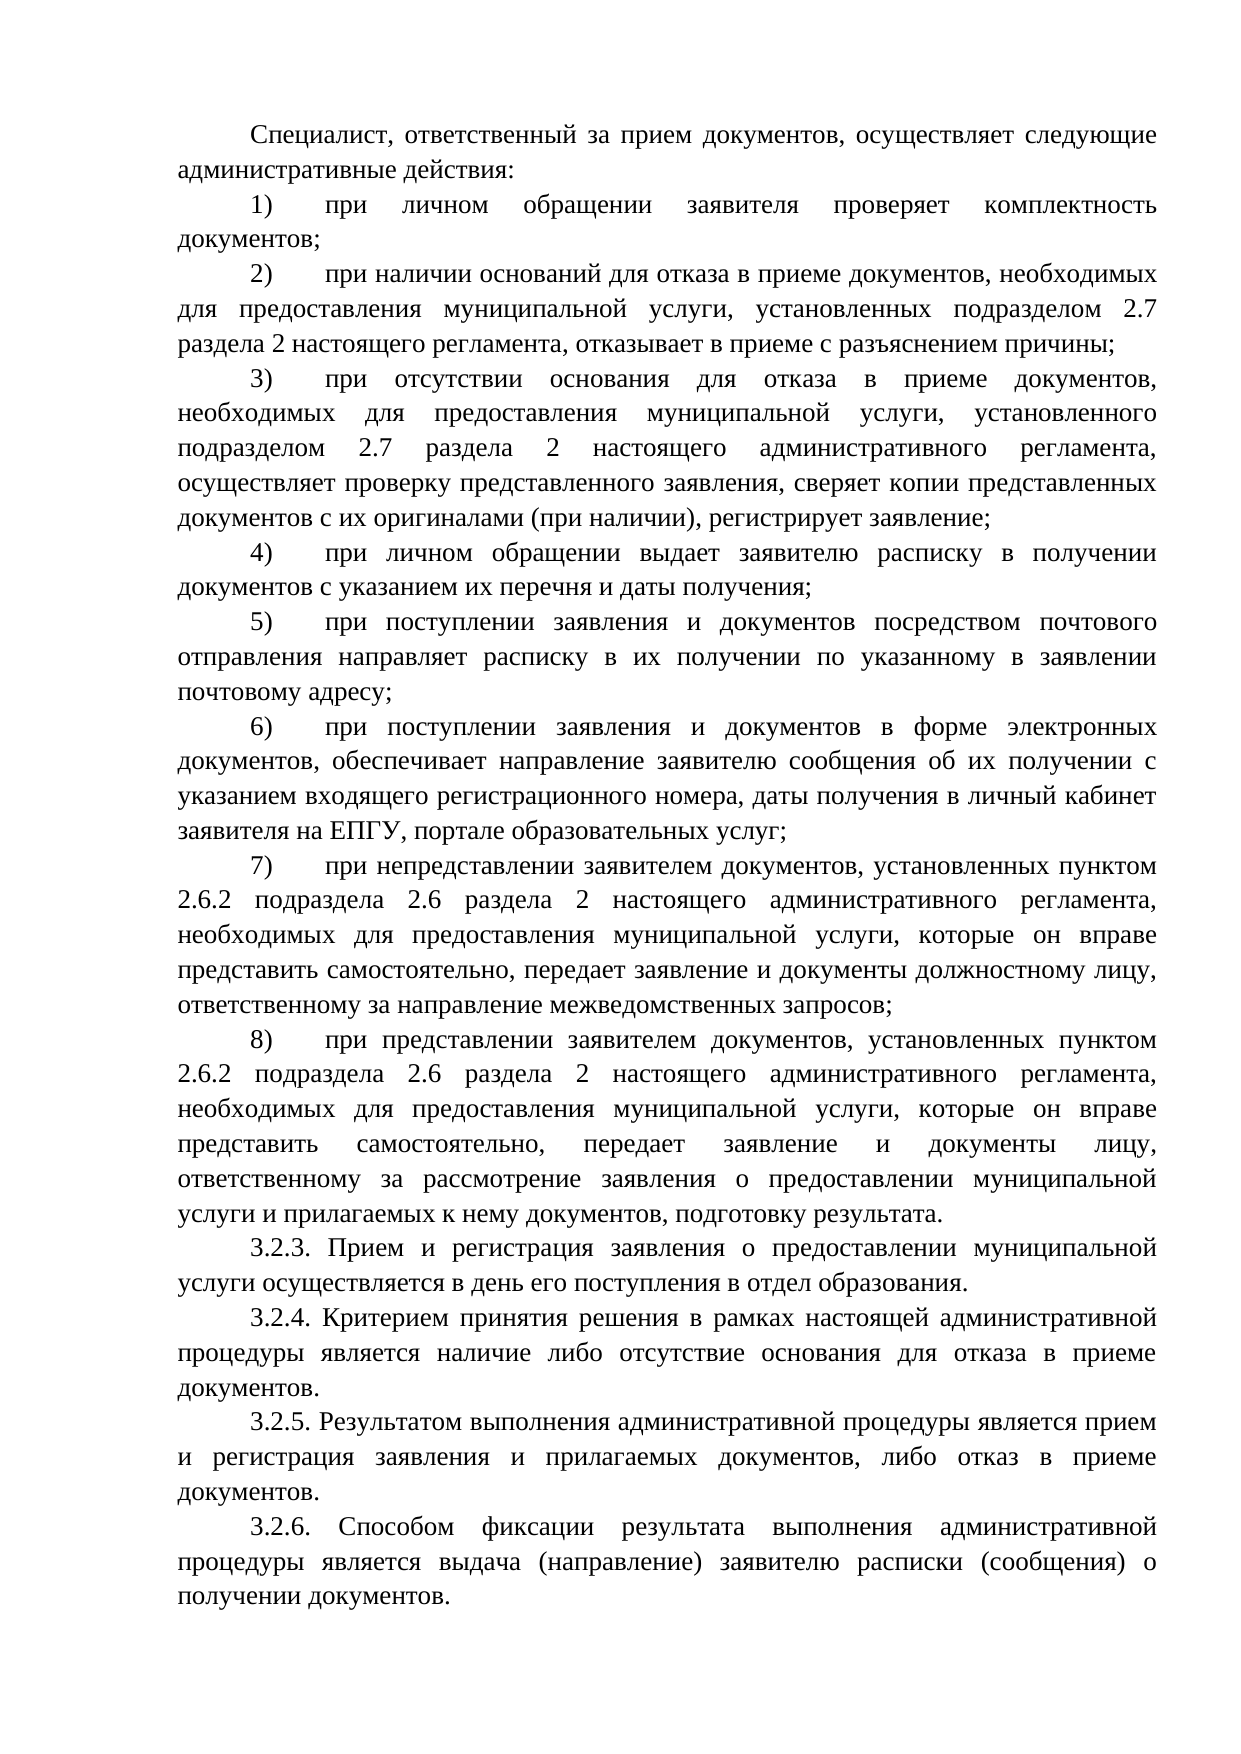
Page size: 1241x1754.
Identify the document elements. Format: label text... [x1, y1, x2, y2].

list при поступлении заявления и документов в форме электронных документов, обеспечивает направление заявителю сообщения об их получении с указанием входящего регистрационного номера, даты получения в личный кабинет заявителя на ЕПГУ, портале образовательных услуг; [177, 709, 1158, 845]
text 3.2.6. Способом фиксации результата выполнения административной процедуры является выдача (направление) заявителю расписки (сообщения) о получении документов. [177, 1510, 1158, 1611]
list при личном обращении выдает заявителю расписку в получении документов с указанием их перечня и даты получения; [177, 536, 1158, 602]
text 3.2.5. Результатом выполнения административной процедуры является прием и регистрация заявления и прилагаемых документов, либо отказ в приеме документов. [177, 1405, 1158, 1506]
list при отсутствии основания для отказа в приеме документов, необходимых для предоставления муниципальной услуги, установленного подразделом 2.7 раздела 2 настоящего административного регламента, осуществляет проверку представленного заявления, сверяет копии представленных документов с их оригиналами (при наличии), регистрирует заявление; [177, 362, 1158, 532]
list при представлении заявителем документов, установленных пунктом 2.6.2 подраздела 2.6 раздела 2 настоящего административного регламента, необходимых для предоставления муниципальной услуги, которые он вправе представить самостоятельно, передает заявление и документы лицу, ответственному за рассмотрение заявления о предоставлении муниципальной услуги и прилагаемых к нему документов, подготовку результата. [177, 1023, 1158, 1228]
list при личном обращении заявителя проверяет комплектность документов; [177, 188, 1158, 254]
list при поступлении заявления и документов посредством почтового отправления направляет расписку в их получении по указанному в заявлении почтовому адресу; [177, 605, 1158, 706]
text Специалист, ответственный за прием документов, осуществляет следующие административные действия: [177, 118, 1158, 184]
text 3.2.3. Прием и регистрация заявления о предоставлении муниципальной услуги осуществляется в день его поступления в отдел образования. [177, 1231, 1158, 1297]
list при наличии оснований для отказа в приеме документов, необходимых для предоставления муниципальной услуги, установленных подразделом 2.7 раздела 2 настоящего регламента, отказывает в приеме с разъяснением причины; [177, 257, 1158, 358]
list при непредставлении заявителем документов, установленных пунктом 2.6.2 подраздела 2.6 раздела 2 настоящего административного регламента, необходимых для предоставления муниципальной услуги, которые он вправе представить самостоятельно, передает заявление и документы должностному лицу, ответственному за направление межведомственных запросов; [177, 849, 1158, 1019]
text 3.2.4. Критерием принятия решения в рамках настоящей административной процедуры является наличие либо отсутствие основания для отказа в приеме документов. [177, 1301, 1158, 1402]
